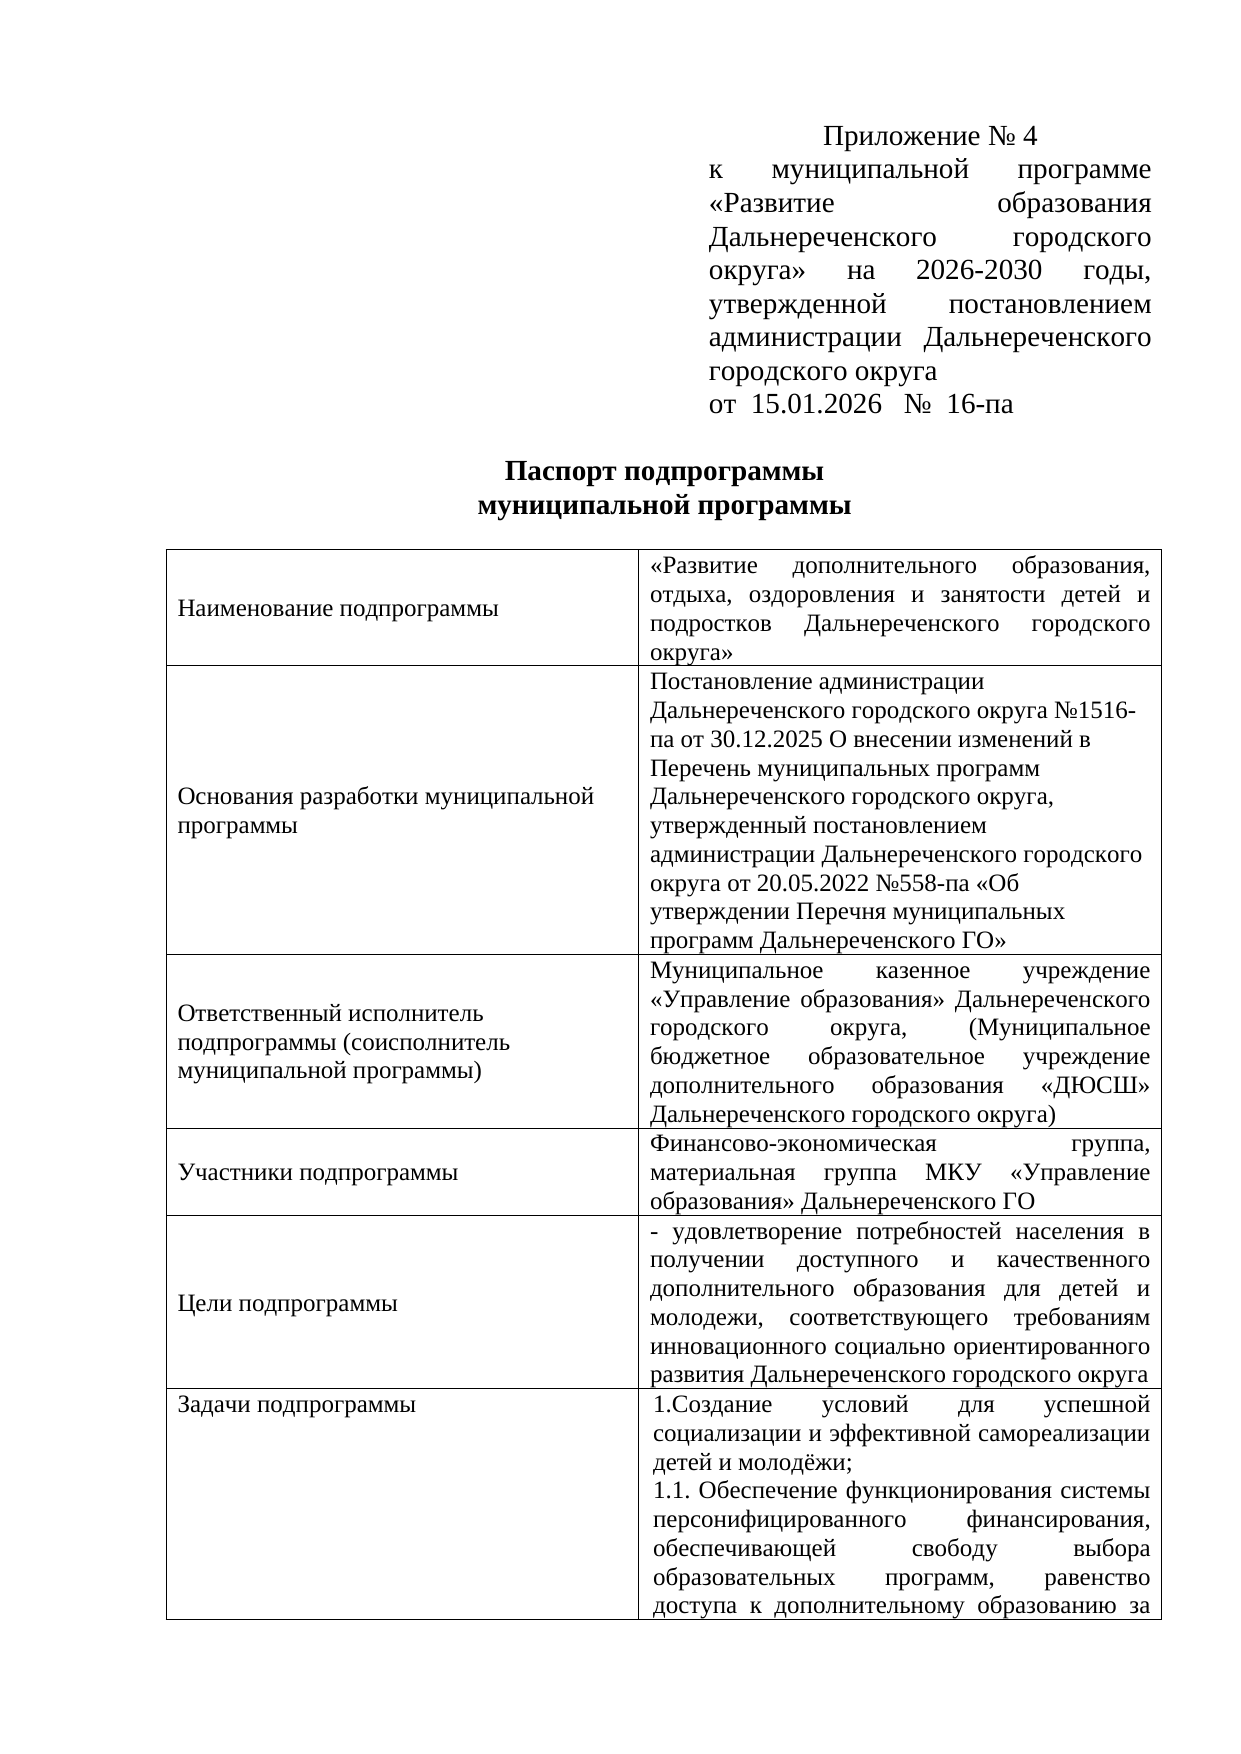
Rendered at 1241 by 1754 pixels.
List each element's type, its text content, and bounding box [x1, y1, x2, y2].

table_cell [639, 1389, 1161, 1619]
table_header «Развитие дополнительного образования, отдыха, оздоровления и занятости детей и подростков Дальнереченского городского округа» [639, 550, 1161, 665]
table_cell Постановление администрации Дальнереченского городского округа №1516-па от 30.12.2025 О внесении изменений в Перечень муниципальных программ Дальнереченского городского округа, утвержденный постановлением администрации Дальнереченского городского округа от 20.05.2022 №558-па «Об утверждении Перечня муниципальных программ Дальнереченского ГО» [639, 666, 1161, 954]
text от 15.01.2026 № 16-па [709, 386, 1152, 420]
table_header Наименование подпрограммы [167, 550, 638, 665]
text Паспорт подпрограммы [177, 453, 1152, 487]
table_cell Цели подпрограммы [167, 1216, 638, 1388]
text муниципальной программы [177, 487, 1152, 521]
text к муниципальной программе «Развитие образования Дальнереченского городского округа» на 2026-2030 годы, утвержденной постановлением администрации Дальнереченского городского округа [709, 152, 1152, 386]
table_cell Основания разработки муниципальной программы [167, 666, 638, 954]
table_cell Ответственный исполнитель подпрограммы (соисполнитель муниципальной программы) [167, 955, 638, 1127]
table_cell - удовлетворение потребностей населения в получении доступного и качественного дополнительного образования для детей и молодежи, соответствующего требованиям инновационного социально ориентированного развития Дальнереченского городского округа [639, 1216, 1161, 1388]
table_cell Участники подпрограммы [167, 1129, 638, 1215]
table_cell Муниципальное казенное учреждение «Управление образования» Дальнереченского городского округа, (Муниципальное бюджетное образовательное учреждение дополнительного образования «ДЮСШ» Дальнереченского городского округа) [639, 955, 1161, 1127]
table_cell Финансово-экономическая группа, материальная группа МКУ «Управление образования» Дальнереченского ГО [639, 1129, 1161, 1215]
table_cell Задачи подпрограммы [167, 1389, 638, 1619]
text Приложение № 4 [709, 118, 1152, 152]
